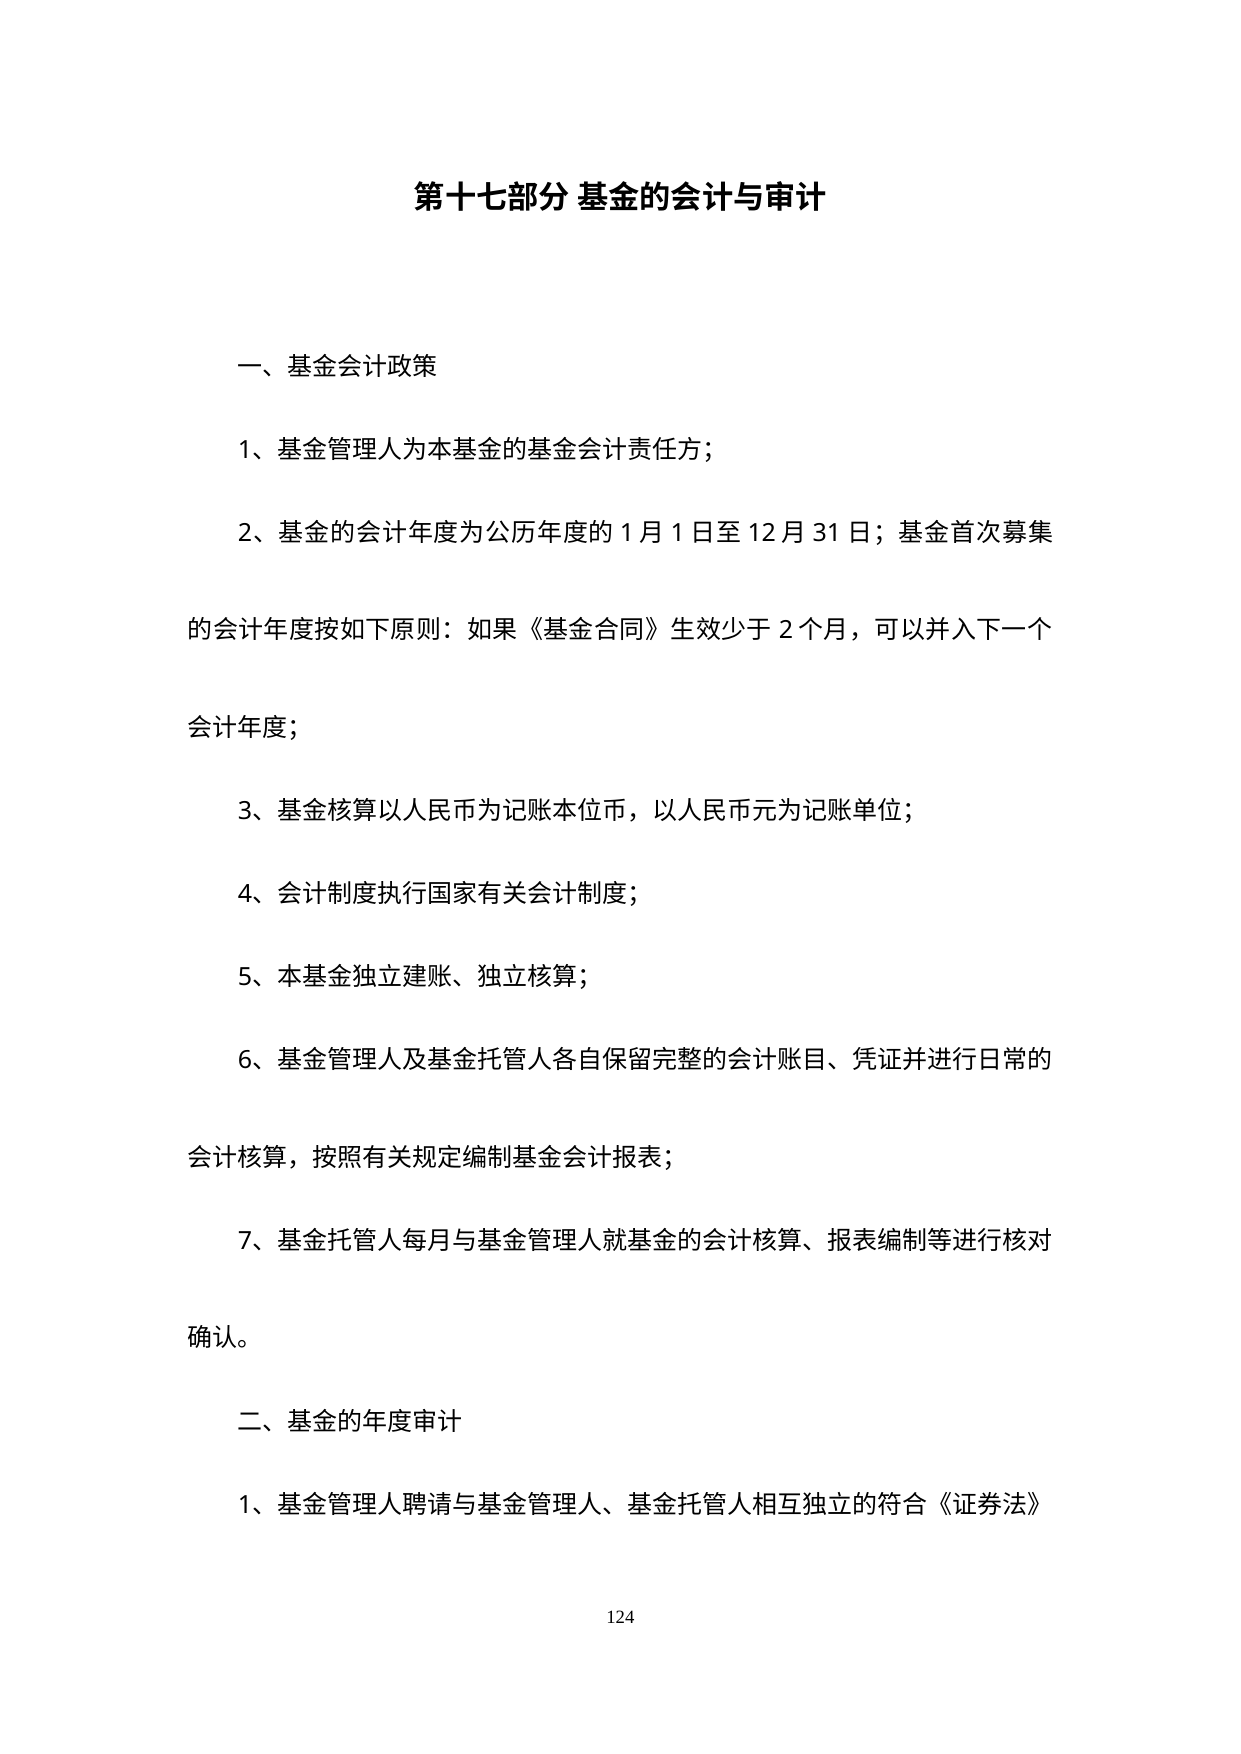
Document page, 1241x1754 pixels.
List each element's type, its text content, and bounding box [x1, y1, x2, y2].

text 6、基金管理人及基金托管人各自保留完整的会计账目、凭证并进行日常的会计核算，按照有关规定编制基金会计报表； [187, 1025, 1053, 1188]
text 1、基金管理人为本基金的基金会计责任方； [187, 415, 1053, 480]
text 2、基金的会计年度为公历年度的1月1日至12月31日；基金首次募集的会计年度按如下原则：如果《基金合同》生效少于2个月，可以并入下一个会计年度； [187, 498, 1053, 758]
text 二、基金的年度审计 [187, 1387, 1053, 1452]
text 5、本基金独立建账、独立核算； [187, 942, 1053, 1007]
text 第十七部分 基金的会计与审计 [187, 162, 1053, 227]
text 4、会计制度执行国家有关会计制度； [187, 859, 1053, 924]
text 一、基金会计政策 [187, 332, 1053, 397]
text 3、基金核算以人民币为记账本位币，以人民币元为记账单位； [187, 776, 1053, 841]
text 7、基金托管人每月与基金管理人就基金的会计核算、报表编制等进行核对确认。 [187, 1206, 1053, 1368]
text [187, 1470, 1053, 1535]
